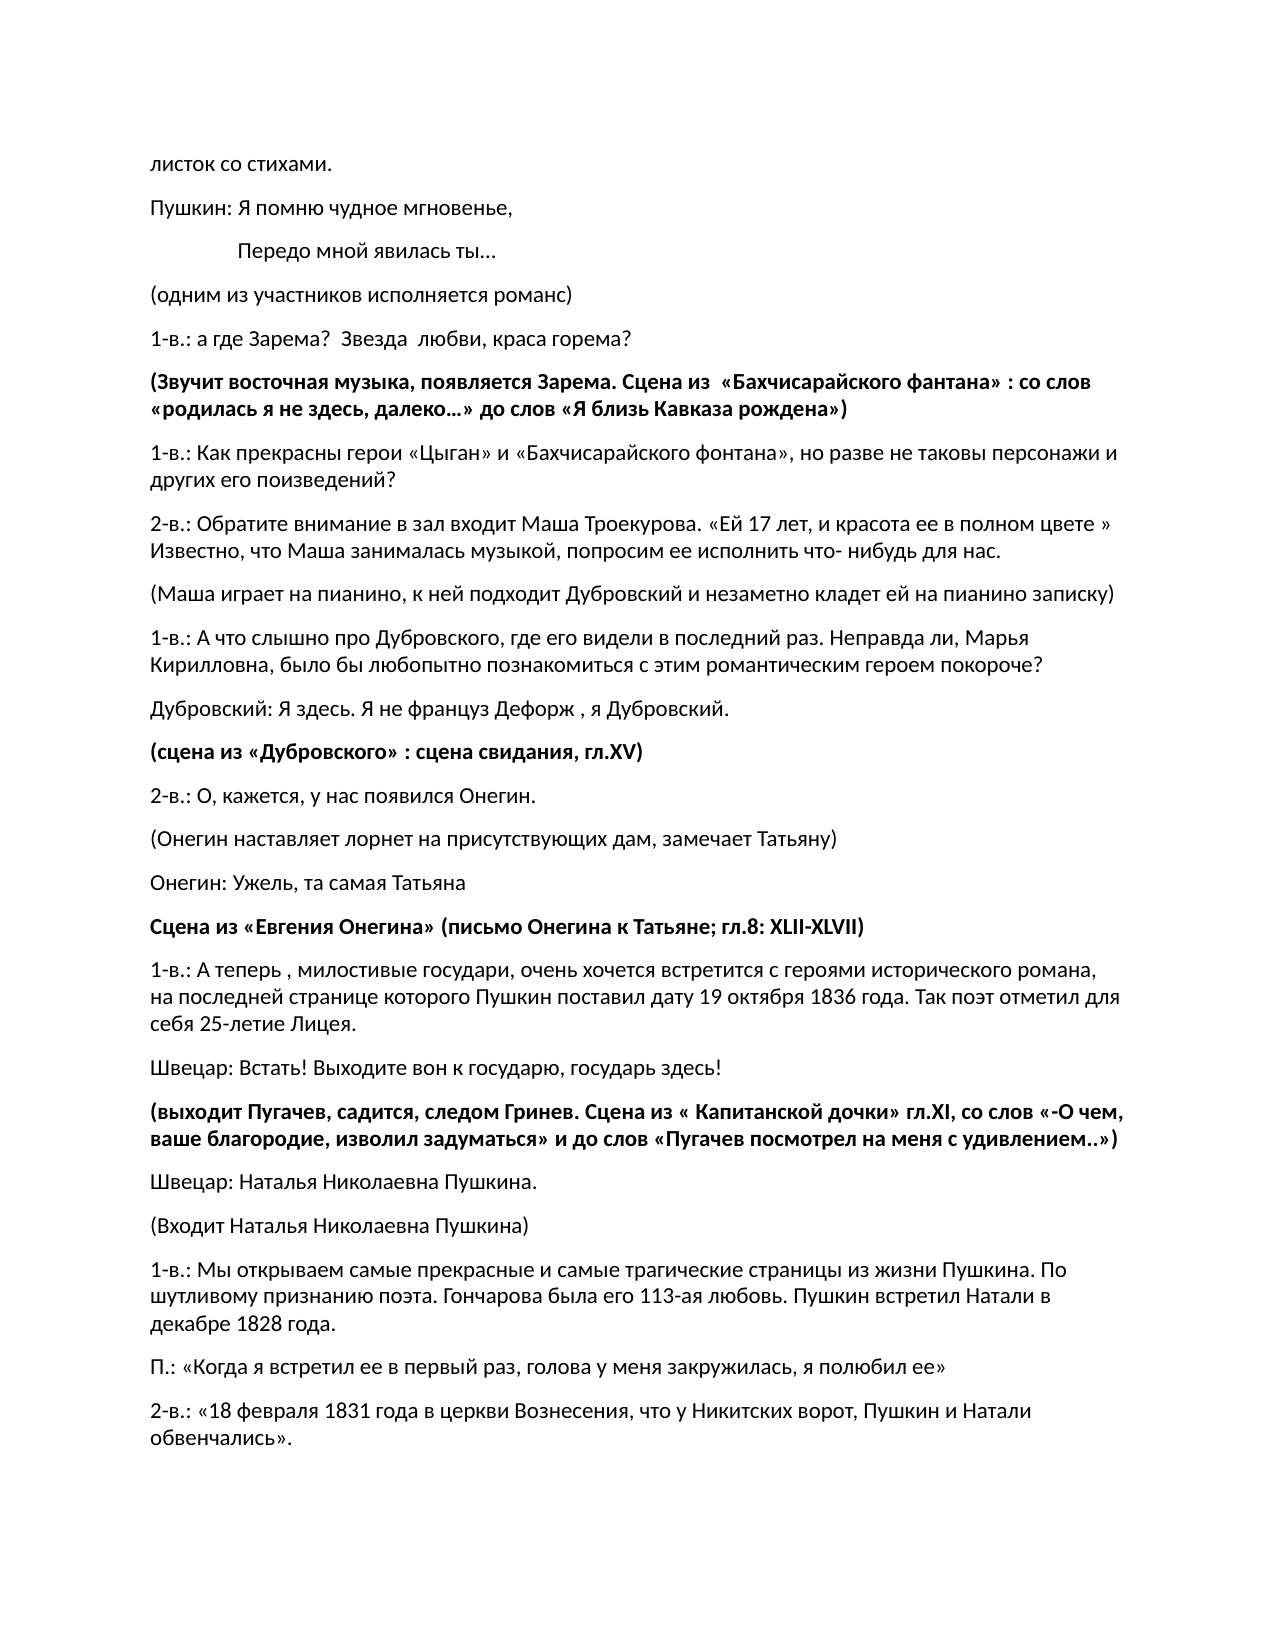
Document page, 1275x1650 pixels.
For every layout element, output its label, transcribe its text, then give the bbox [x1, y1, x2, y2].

text Дубровский: Я здесь. Я не француз Дефорж , я Дубровский. [150, 694, 1125, 721]
text 1-в.: Мы открываем самые прекрасные и самые трагические страницы из жизни Пушкина. По шутливому признанию поэта. Гончарова была его 113-ая любовь. Пушкин встретил Натали в декабре 1828 года. [150, 1255, 1125, 1336]
text Швецар: Наталья Николаевна Пушкина. [150, 1168, 1125, 1195]
text Сцена из «Евгения Онегина» (письмо Онегина к Татьяне; гл.8: XLII-XLVII) [150, 913, 1125, 939]
text (Маша играет на пианино, к ней подходит Дубровский и незаметно кладет ей на пианино записку) [150, 580, 1125, 607]
text 1-в.: а где Зарема? Звезда любви, краса горема? [150, 324, 1125, 352]
text 2-в.: О, кажется, у нас появился Онегин. [150, 782, 1125, 809]
text Передо мной явилась ты… [150, 237, 1125, 264]
text 2-в.: «18 февраля 1831 года в церкви Вознесения, что у Никитских ворот, Пушкин и Натали обвенчались». [150, 1397, 1125, 1451]
text (выходит Пугачев, садится, следом Гринев. Сцена из « Капитанской дочки» гл.XI, со слов «-О чем, ваше благородие, изволил задуматься» и до слов «Пугачев посмотрел на меня с удивлением..») [150, 1097, 1125, 1151]
text П.: «Когда я встретил ее в первый раз, голова у меня закружилась, я полюбил ее» [150, 1353, 1125, 1380]
text Пушкин: Я помню чудное мгновенье, [150, 194, 1125, 221]
text (Онегин наставляет лорнет на присутствующих дам, замечает Татьяну) [150, 825, 1125, 852]
text (сцена из «Дубровского» : сцена свидания, гл.XV) [150, 738, 1125, 765]
text 1-в.: Как прекрасны герои «Цыган» и «Бахчисарайского фонтана», но разве не таковы персонажи и других его поизведений? [150, 439, 1125, 493]
text (одним из участников исполняется романс) [150, 281, 1125, 308]
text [150, 150, 1125, 177]
text (Входит Наталья Николаевна Пушкина) [150, 1212, 1125, 1239]
text 2-в.: Обратите внимание в зал входит Маша Троекурова. «Ей 17 лет, и красота ее в полном цвете » Известно, что Маша занималась музыкой, попросим ее исполнить что- нибудь для нас. [150, 509, 1125, 563]
text 1-в.: А теперь , милостивые государи, очень хочется встретится с героями исторического романа, на последней странице которого Пушкин поставил дату 19 октября 1836 года. Так поэт отметил для себя 25-летие Лицея. [150, 956, 1125, 1037]
text Швецар: Встать! Выходите вон к государю, государь здесь! [150, 1054, 1125, 1081]
text (Звучит восточная музыка, появляется Зарема. Сцена из «Бахчисарайского фантана» : со слов «родилась я не здесь, далеко…» до слов «Я близь Кавказа рождена») [150, 368, 1125, 422]
text Онегин: Ужель, та самая Татьяна [150, 869, 1125, 896]
text 1-в.: А что слышно про Дубровского, где его видели в последний раз. Неправда ли, Марья Кирилловна, было бы любопытно познакомиться с этим романтическим героем покороче? [150, 624, 1125, 678]
